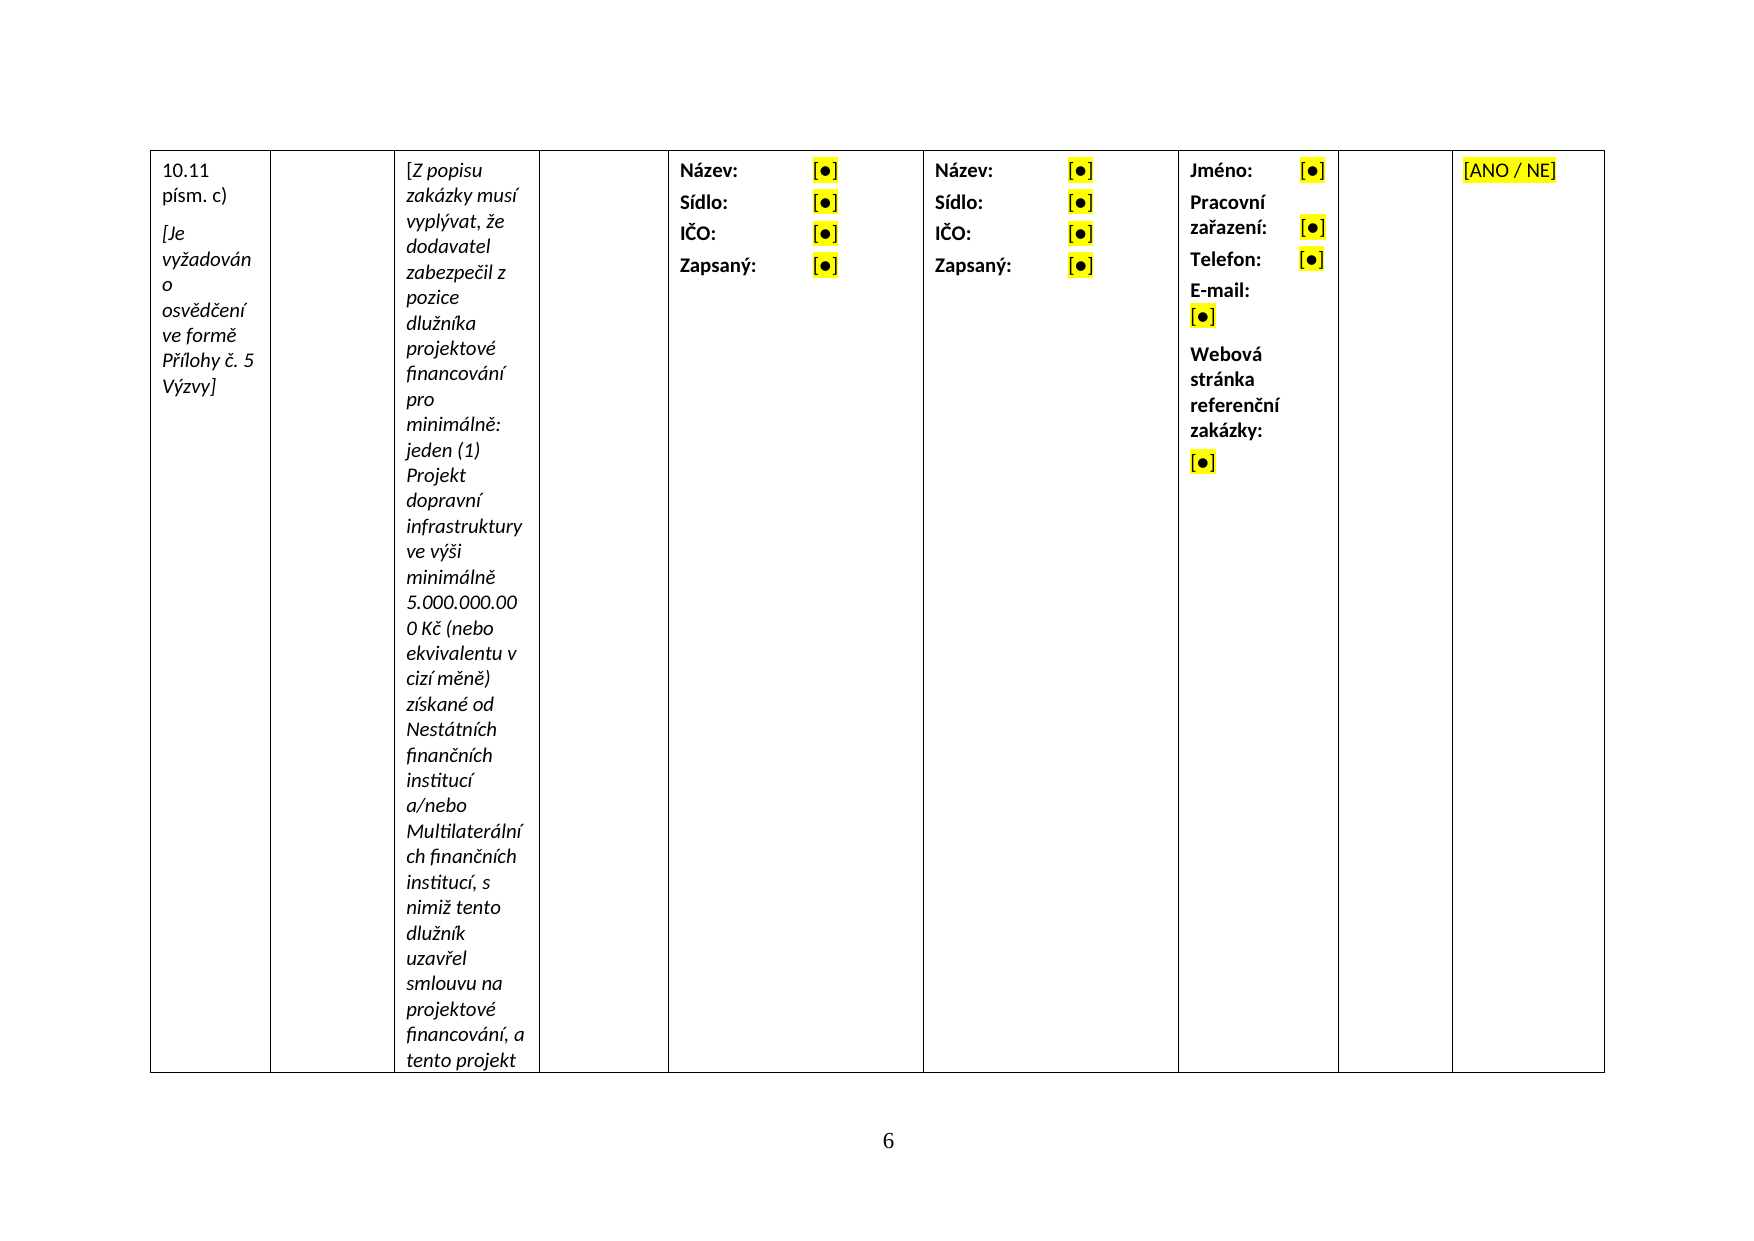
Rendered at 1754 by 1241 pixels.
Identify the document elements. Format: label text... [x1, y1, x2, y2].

table_cell [540, 151, 668, 1072]
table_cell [669, 151, 923, 1072]
table_cell [1339, 151, 1452, 1072]
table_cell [924, 151, 1178, 1072]
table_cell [395, 151, 539, 1072]
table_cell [151, 151, 270, 1072]
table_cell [1179, 151, 1338, 1072]
table_cell [ANO / NE] [1453, 151, 1604, 1072]
table_cell [271, 151, 394, 1072]
